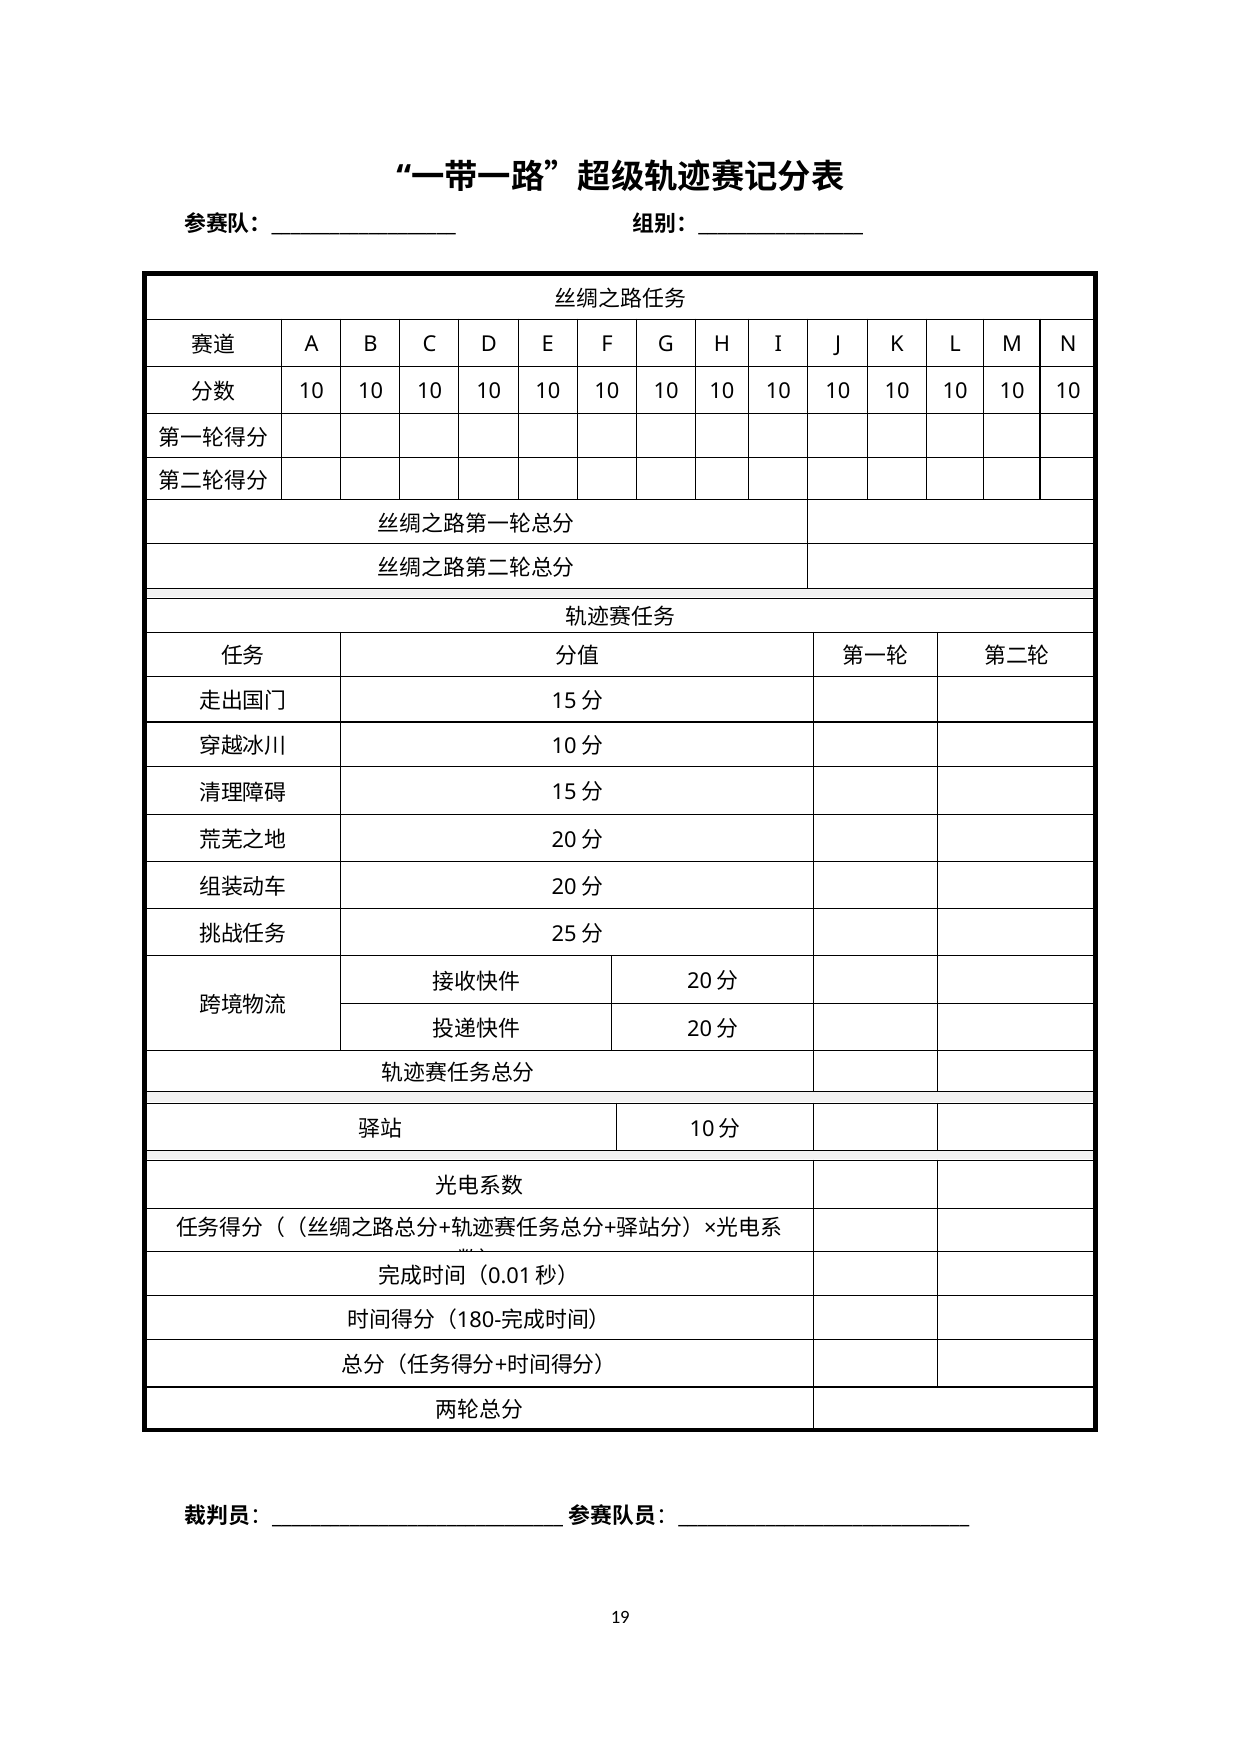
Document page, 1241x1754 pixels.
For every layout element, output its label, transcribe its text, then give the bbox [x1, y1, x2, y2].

table_cell [814, 1051, 937, 1091]
table_cell 穿越冰川 [147, 723, 340, 766]
table_cell F [578, 320, 636, 366]
table_cell [938, 815, 1093, 861]
table_cell [814, 723, 937, 766]
table_cell 分数 [147, 367, 281, 413]
table_cell 光电系数 [147, 1161, 813, 1208]
table_cell H [696, 320, 748, 366]
table_cell [938, 1252, 1093, 1295]
table_cell 10分 [617, 1104, 813, 1150]
table_cell [282, 458, 340, 499]
table_cell [637, 414, 695, 457]
table_cell [578, 458, 636, 499]
table_cell [868, 414, 926, 457]
table_cell 第二轮得分 [147, 458, 281, 499]
table_cell [927, 458, 983, 499]
table_cell 20分 [612, 956, 813, 1003]
table_cell 驿站 [147, 1104, 616, 1150]
table_cell [938, 1104, 1093, 1150]
table_cell [984, 458, 1039, 499]
table_cell 10 [868, 367, 926, 413]
table_cell 10 [749, 367, 807, 413]
text 裁判员：______________________________ 参赛队员：______________________________ [75, 1497, 1165, 1530]
table_cell 荒芜之地 [147, 815, 340, 861]
table_cell 任务得分（（丝绸之路总分+轨迹赛任务总分+驿站分）×光电系数） [147, 1209, 813, 1251]
table_cell 轨迹赛任务总分 [147, 1051, 813, 1091]
table_cell [749, 458, 807, 499]
table_cell 赛道 [147, 320, 281, 366]
table_cell [938, 677, 1093, 721]
table_cell 完成时间（0.01秒） [147, 1252, 813, 1295]
table_cell K [868, 320, 926, 366]
table_cell [814, 956, 937, 1003]
table_cell 投递快件 [341, 1004, 611, 1050]
table_cell [814, 1296, 937, 1339]
table_cell 10 [459, 367, 518, 413]
table_cell [459, 458, 518, 499]
table_cell M [984, 320, 1039, 366]
table_cell [519, 414, 577, 457]
table_cell 25分 [341, 909, 813, 955]
table_cell J [808, 320, 867, 366]
table_cell [938, 1340, 1093, 1386]
table_cell [927, 414, 983, 457]
table_cell 组装动车 [147, 862, 340, 908]
table_cell 15分 [341, 677, 813, 721]
table_cell 15分 [341, 767, 813, 813]
table_cell A [282, 320, 340, 366]
table_cell 10 [984, 367, 1039, 413]
table_cell [938, 1296, 1093, 1339]
table_cell 挑战任务 [147, 909, 340, 955]
table_cell [814, 1161, 937, 1208]
table_cell [938, 862, 1093, 908]
table_cell [938, 1209, 1093, 1251]
table_cell 10 [696, 367, 748, 413]
table_cell 两轮总分 [147, 1388, 813, 1428]
table_cell 丝绸之路第二轮总分 [147, 544, 807, 588]
table_cell [400, 414, 458, 457]
table_cell N [1041, 320, 1093, 366]
table_cell 轨迹赛任务 [147, 599, 1093, 632]
table_cell [814, 1209, 937, 1251]
table_cell [814, 1252, 937, 1295]
table_cell [938, 1051, 1093, 1091]
table_cell 接收快件 [341, 956, 611, 1003]
table_cell 时间得分（180-完成时间） [147, 1296, 813, 1339]
table_cell [341, 414, 399, 457]
table_cell 第一轮得分 [147, 414, 281, 457]
table_cell C [400, 320, 458, 366]
table_cell 丝绸之路第一轮总分 [147, 500, 807, 543]
table_cell 走出国门 [147, 677, 340, 721]
table_cell [1041, 414, 1093, 457]
table_cell [814, 767, 937, 813]
table_cell [814, 1104, 937, 1150]
table_cell 10 [282, 367, 340, 413]
table_cell 分值 [341, 633, 813, 676]
table_cell [578, 414, 636, 457]
table_cell 清理障碍 [147, 767, 340, 813]
table_cell L [927, 320, 983, 366]
table_cell [696, 458, 748, 499]
table_cell 总分（任务得分+时间得分） [147, 1340, 813, 1386]
table_cell [147, 1092, 1093, 1102]
table_cell [814, 909, 937, 955]
table_cell [147, 589, 1093, 597]
table_cell 20分 [341, 815, 813, 861]
table_cell B [341, 320, 399, 366]
table_cell 10 [578, 367, 636, 413]
table_cell 10分 [341, 723, 813, 766]
table_cell [868, 458, 926, 499]
table_cell 10 [808, 367, 867, 413]
table_cell [938, 767, 1093, 813]
table_cell [341, 458, 399, 499]
table_cell 10 [341, 367, 399, 413]
table_cell G [637, 320, 695, 366]
table_cell 20分 [341, 862, 813, 908]
table_cell [808, 500, 1093, 543]
table_cell 第二轮 [938, 633, 1093, 676]
table_cell [984, 414, 1039, 457]
table_cell [808, 414, 867, 457]
table_cell [147, 1151, 1093, 1159]
text 参赛队：___________________ 组别：_________________ [75, 206, 1165, 239]
table_cell [938, 1161, 1093, 1208]
table_cell [938, 1004, 1093, 1050]
table_cell [637, 458, 695, 499]
table_cell [459, 414, 518, 457]
table_cell [696, 414, 748, 457]
table_cell [814, 1388, 1093, 1428]
table_cell [400, 458, 458, 499]
table_cell [519, 458, 577, 499]
table_cell 第一轮 [814, 633, 937, 676]
table_cell 10 [400, 367, 458, 413]
table_cell [814, 677, 937, 721]
table_cell 10 [637, 367, 695, 413]
table_cell 跨境物流 [147, 956, 340, 1050]
table_cell [282, 414, 340, 457]
text “一带一路”超级轨迹赛记分表 [75, 141, 1165, 206]
table_cell [814, 1340, 937, 1386]
table_cell [808, 458, 867, 499]
table_header 丝绸之路任务 [147, 276, 1093, 318]
table_cell 任务 [147, 633, 340, 676]
table_cell [814, 862, 937, 908]
table_cell [938, 909, 1093, 955]
table_cell [808, 544, 1093, 588]
table_cell I [749, 320, 807, 366]
table_cell D [459, 320, 518, 366]
table_cell 10 [1041, 367, 1093, 413]
table_cell E [519, 320, 577, 366]
table_cell [1041, 458, 1093, 499]
table_cell [749, 414, 807, 457]
table_cell 10 [519, 367, 577, 413]
table_cell [814, 815, 937, 861]
table_cell [938, 956, 1093, 1003]
table_cell [938, 723, 1093, 766]
table_cell 20分 [612, 1004, 813, 1050]
table_cell [814, 1004, 937, 1050]
table_cell 10 [927, 367, 983, 413]
